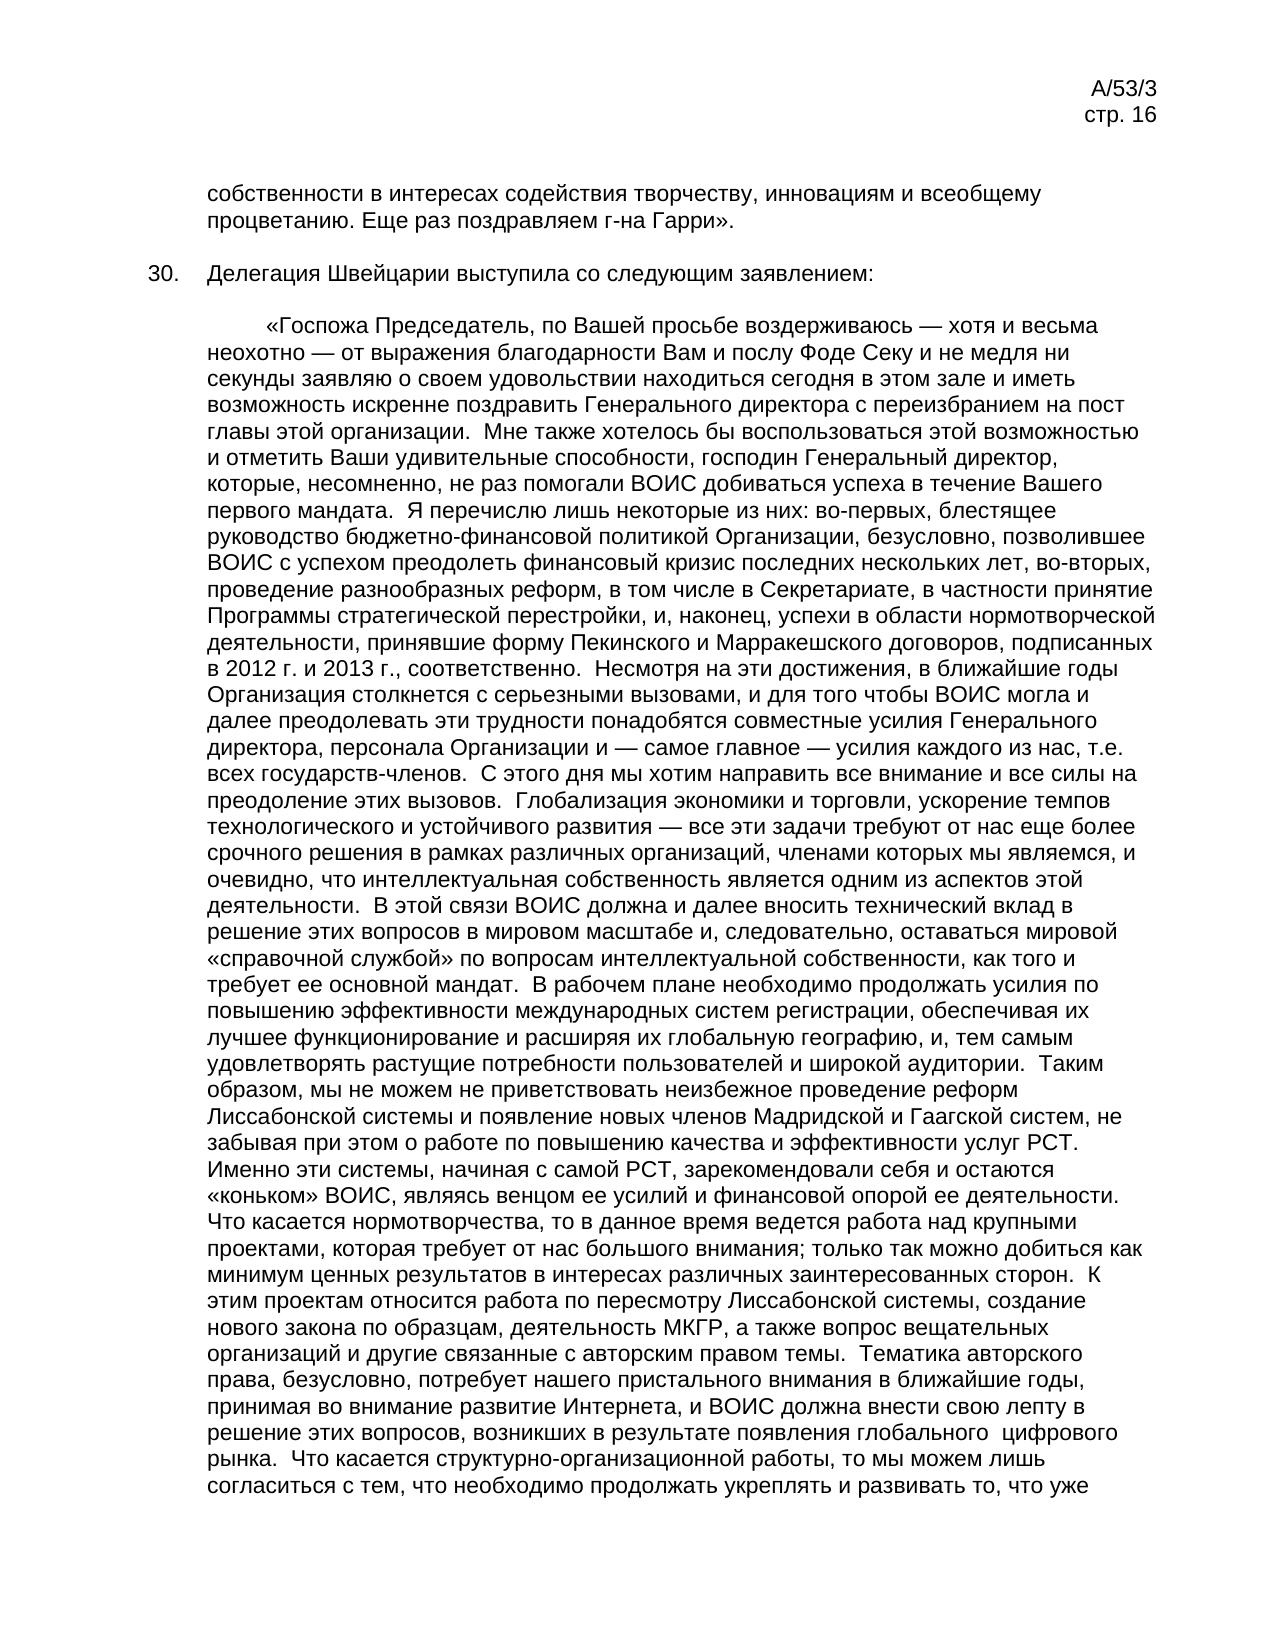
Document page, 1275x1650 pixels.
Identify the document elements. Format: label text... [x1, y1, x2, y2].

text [207, 312, 1157, 1498]
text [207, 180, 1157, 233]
text 30. Делегация Швейцарии выступила со следующим заявлением: [148, 259, 1157, 286]
